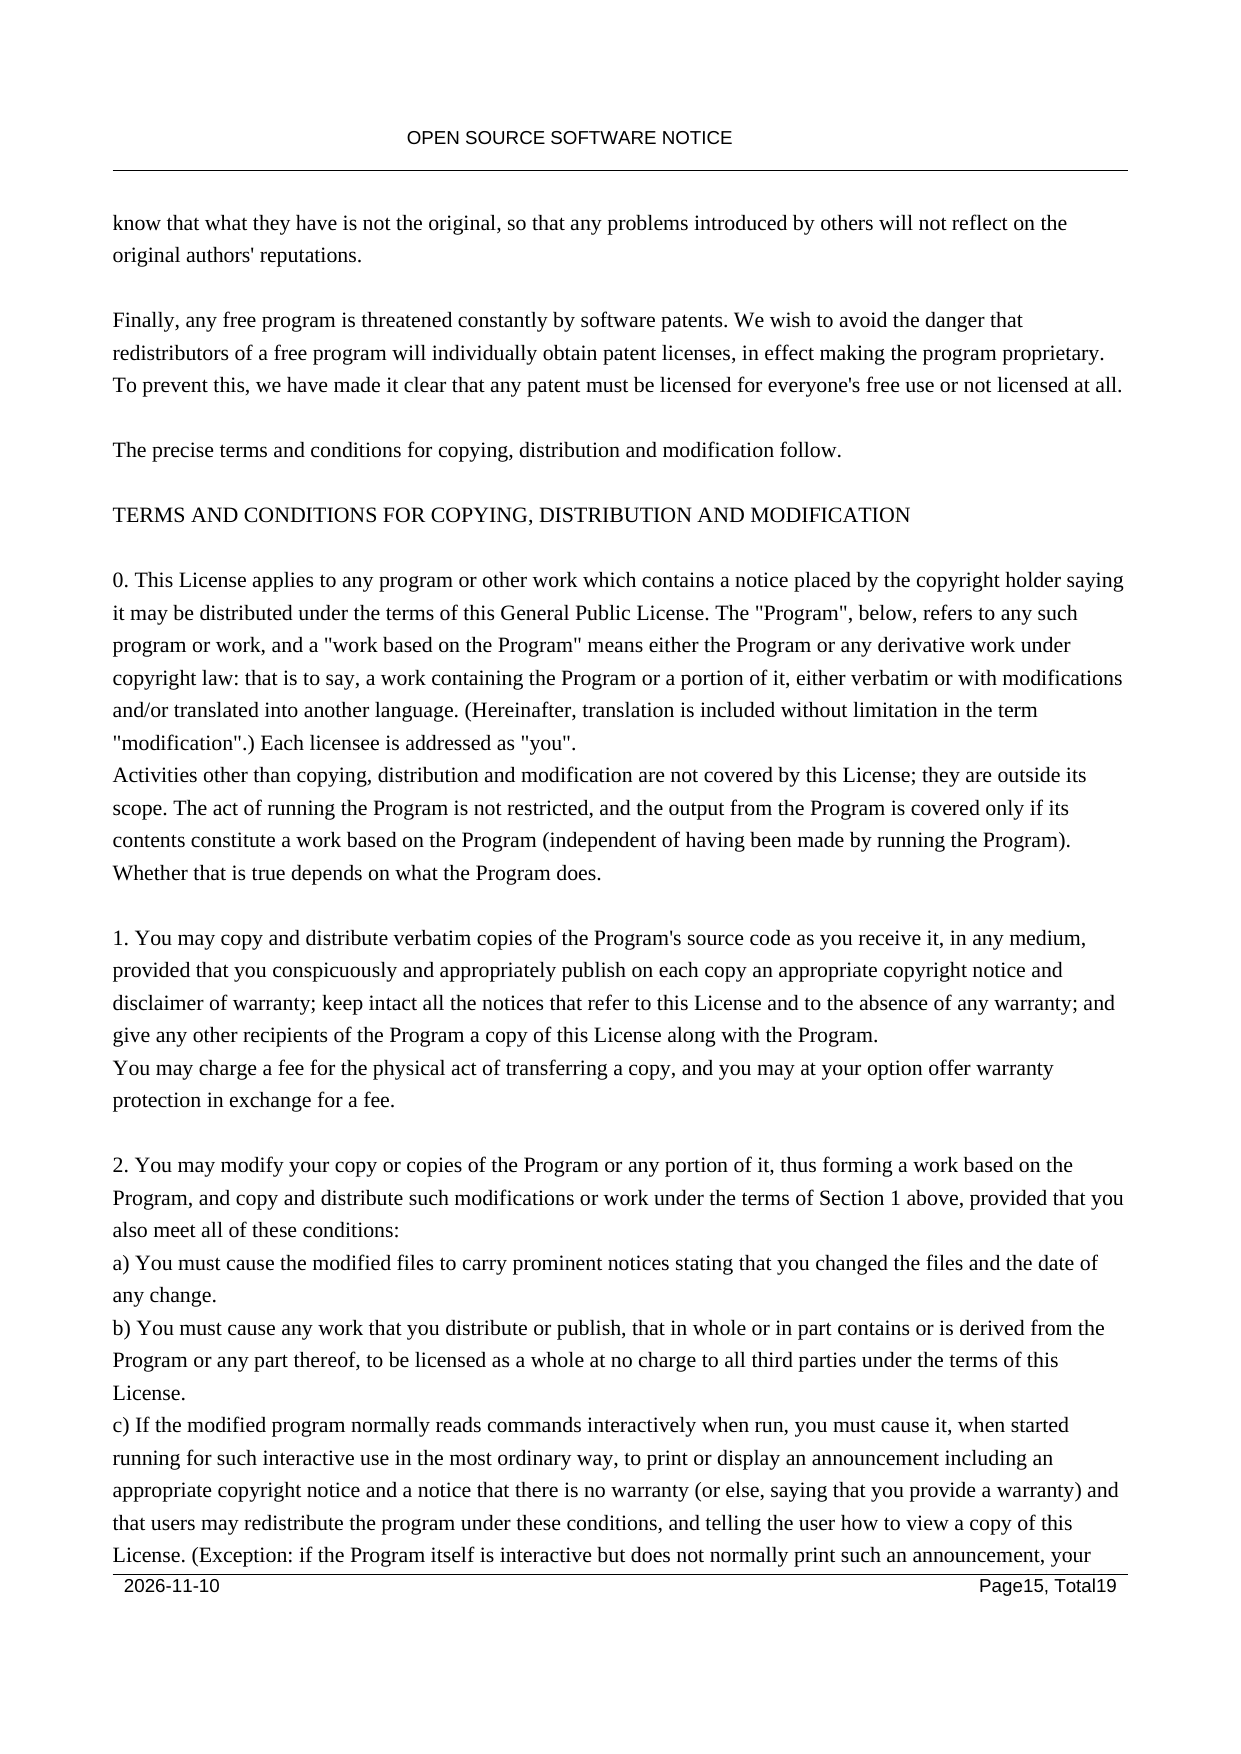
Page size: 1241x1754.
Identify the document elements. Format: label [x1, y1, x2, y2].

text [112, 206, 1128, 1571]
